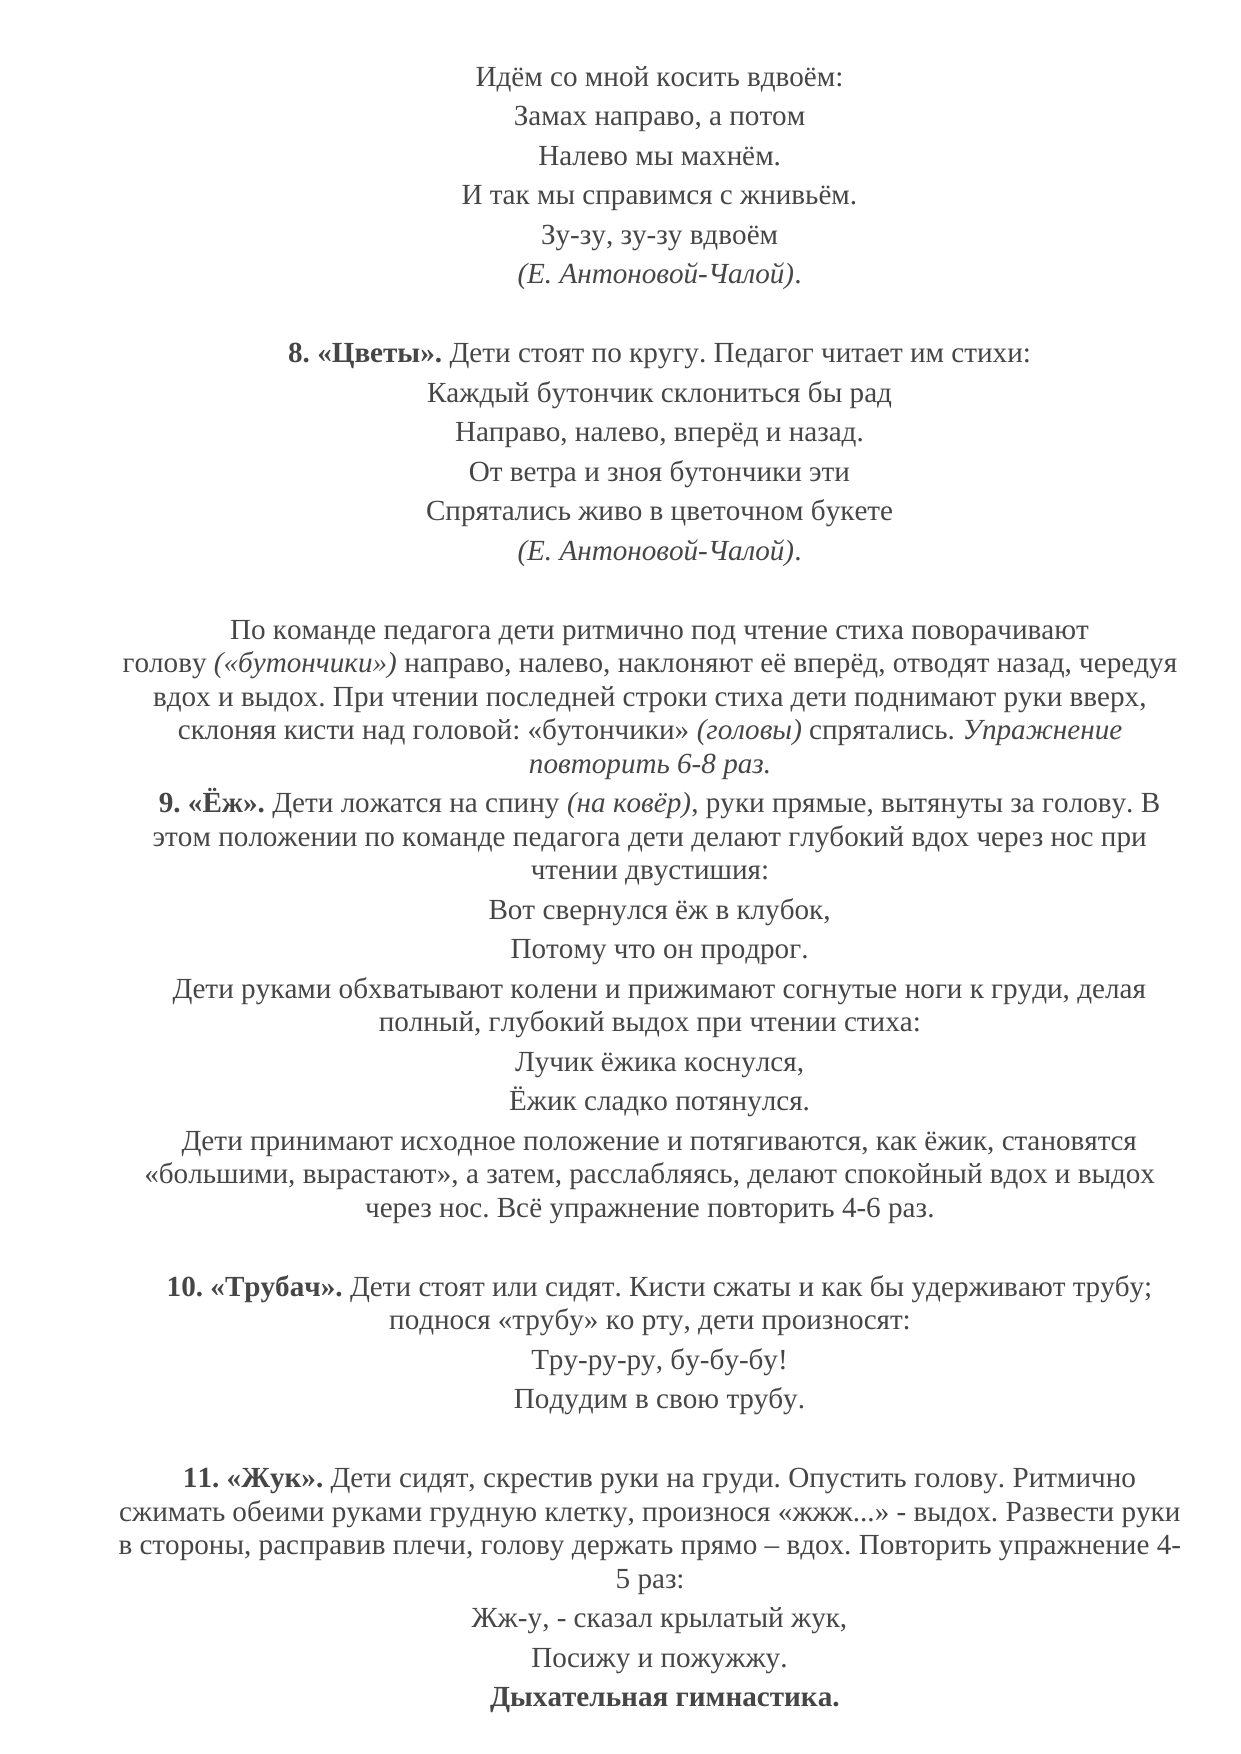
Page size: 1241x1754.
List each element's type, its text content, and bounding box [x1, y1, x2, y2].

text Дети принимают исходное положение и потягиваются, как ёжик, становятся «большими, вырастают», а затем, расслабляясь, делают спокойный вдох и выдох через нос. Всё упражнение повторить 4-6 раз. [118, 1123, 1181, 1223]
text Тру-ру-ру, бу-бу-бу! [118, 1342, 1181, 1376]
text Спрятались живо в цветочном букете [118, 493, 1181, 527]
text Дети руками обхватывают колени и прижимают согнутые ноги к груди, делая полный, глубокий выдох при чтении стиха: [118, 971, 1181, 1038]
text 11. «Жук». Дети сидят, скрестив руки на груди. Опустить голову. Ритмично сжимать обеими руками грудную клетку, произнося «жжж...» - выдох. Развести руки в стороны, расправив плечи, голову держать прямо – вдох. Повторить упражнение 4-5 раз: [118, 1460, 1181, 1594]
text Каждый бутончик склониться бы рад [118, 375, 1181, 408]
text 8. «Цветы». Дети стоят по кругу. Педагог читает им стихи: [118, 335, 1181, 369]
text Идём со мной косить вдвоём: [118, 59, 1181, 93]
text По команде педагога дети ритмично под чтение стиха поворачивают голову («бутончики») направо, налево, наклоняют её вперёд, отводят назад, чередуя вдох и выдох. При чтении последней строки стиха дети поднимают руки вверх, склоняя кисти над головой: «бутончики» (головы) спрятались. Упражнение повторить 6-8 раз. [118, 612, 1181, 779]
text Подудим в свою трубу. [118, 1381, 1181, 1415]
text Лучик ёжика коснулся, [118, 1044, 1181, 1077]
text Дыхательная гимнастика. [118, 1679, 1181, 1713]
text От ветра и зноя бутончики эти [118, 454, 1181, 487]
text Потому что он продрог. [118, 931, 1181, 965]
text Направо, налево, вперёд и назад. [118, 414, 1181, 448]
text Налево мы махнём. [118, 138, 1181, 172]
text Посижу и пожужжу. [118, 1640, 1181, 1673]
text Замах направо, а потом [118, 98, 1181, 132]
text Вот свернулся ёж в клубок, [118, 892, 1181, 926]
text 10. «Трубач». Дети стоят или сидят. Кисти сжаты и как бы удерживают трубу; поднося «трубу» ко рту, дети произносят: [118, 1269, 1181, 1336]
text Жж-у, - сказал крылатый жук, [118, 1601, 1181, 1634]
text 9. «Ёж». Дети ложатся на спину (на ковёр), руки прямые, вытянуты за голову. В этом положении по команде педагога дети делают глубокий вдох через нос при чтении двустишия: [118, 785, 1181, 886]
text И так мы справимся с жнивьём. [118, 177, 1181, 211]
text Ёжик сладко потянулся. [118, 1083, 1181, 1117]
text (Е. Антоновой-Чалой). [118, 256, 1181, 290]
text (Е. Антоновой-Чалой). [118, 533, 1181, 566]
text Зу-зу, зу-зу вдвоём [118, 217, 1181, 251]
